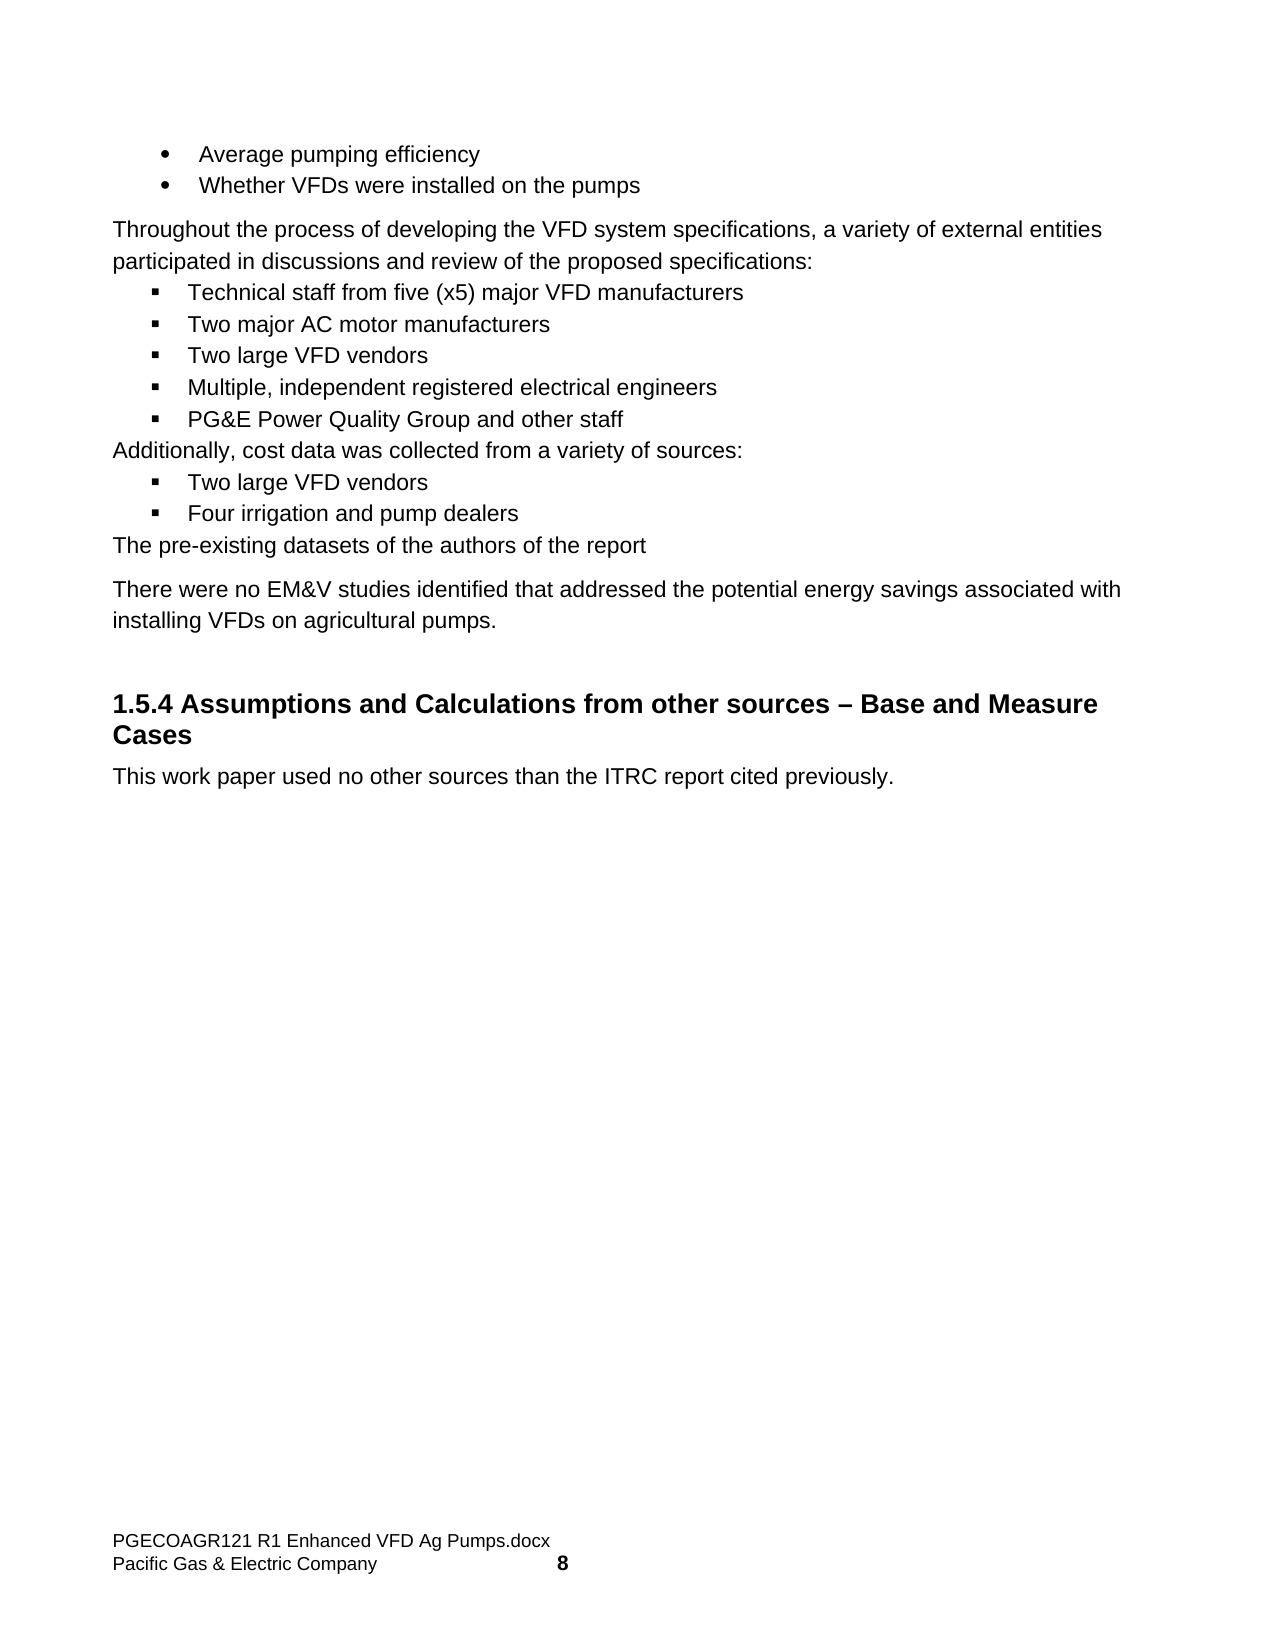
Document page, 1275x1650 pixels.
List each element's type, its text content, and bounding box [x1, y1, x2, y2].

list Technical staff from five (x5) major VFD manufacturers [150, 279, 1153, 306]
text This work paper used no other sources than the ITRC report cited previously. [112, 763, 1153, 789]
text The pre-existing datasets of the authors of the report [112, 532, 1153, 558]
text There were no EM&V studies identified that addressed the potential energy savings associated with installing VFDs on agricultural pumps. [112, 576, 1153, 634]
list Four irrigation and pump dealers [150, 500, 1153, 527]
list PG&E Power Quality Group and other staff [150, 406, 1153, 432]
list Multiple, independent registered electrical engineers [150, 374, 1153, 400]
text Additionally, cost data was collected from a variety of sources: [112, 437, 1153, 463]
list Two major AC motor manufacturers [150, 311, 1153, 337]
list Whether VFDs were installed on the pumps [161, 172, 1153, 198]
list Two large VFD vendors [150, 469, 1153, 495]
text Throughout the process of developing the VFD system specifications, a variety of external entities participated in discussions and review of the proposed specifications: [112, 216, 1153, 274]
list Two large VFD vendors [150, 342, 1153, 369]
list Average pumping efficiency [161, 141, 1153, 167]
subtitle 1.5.4 Assumptions and Calculations from other sources – Base and Measure Cases [112, 688, 1153, 751]
